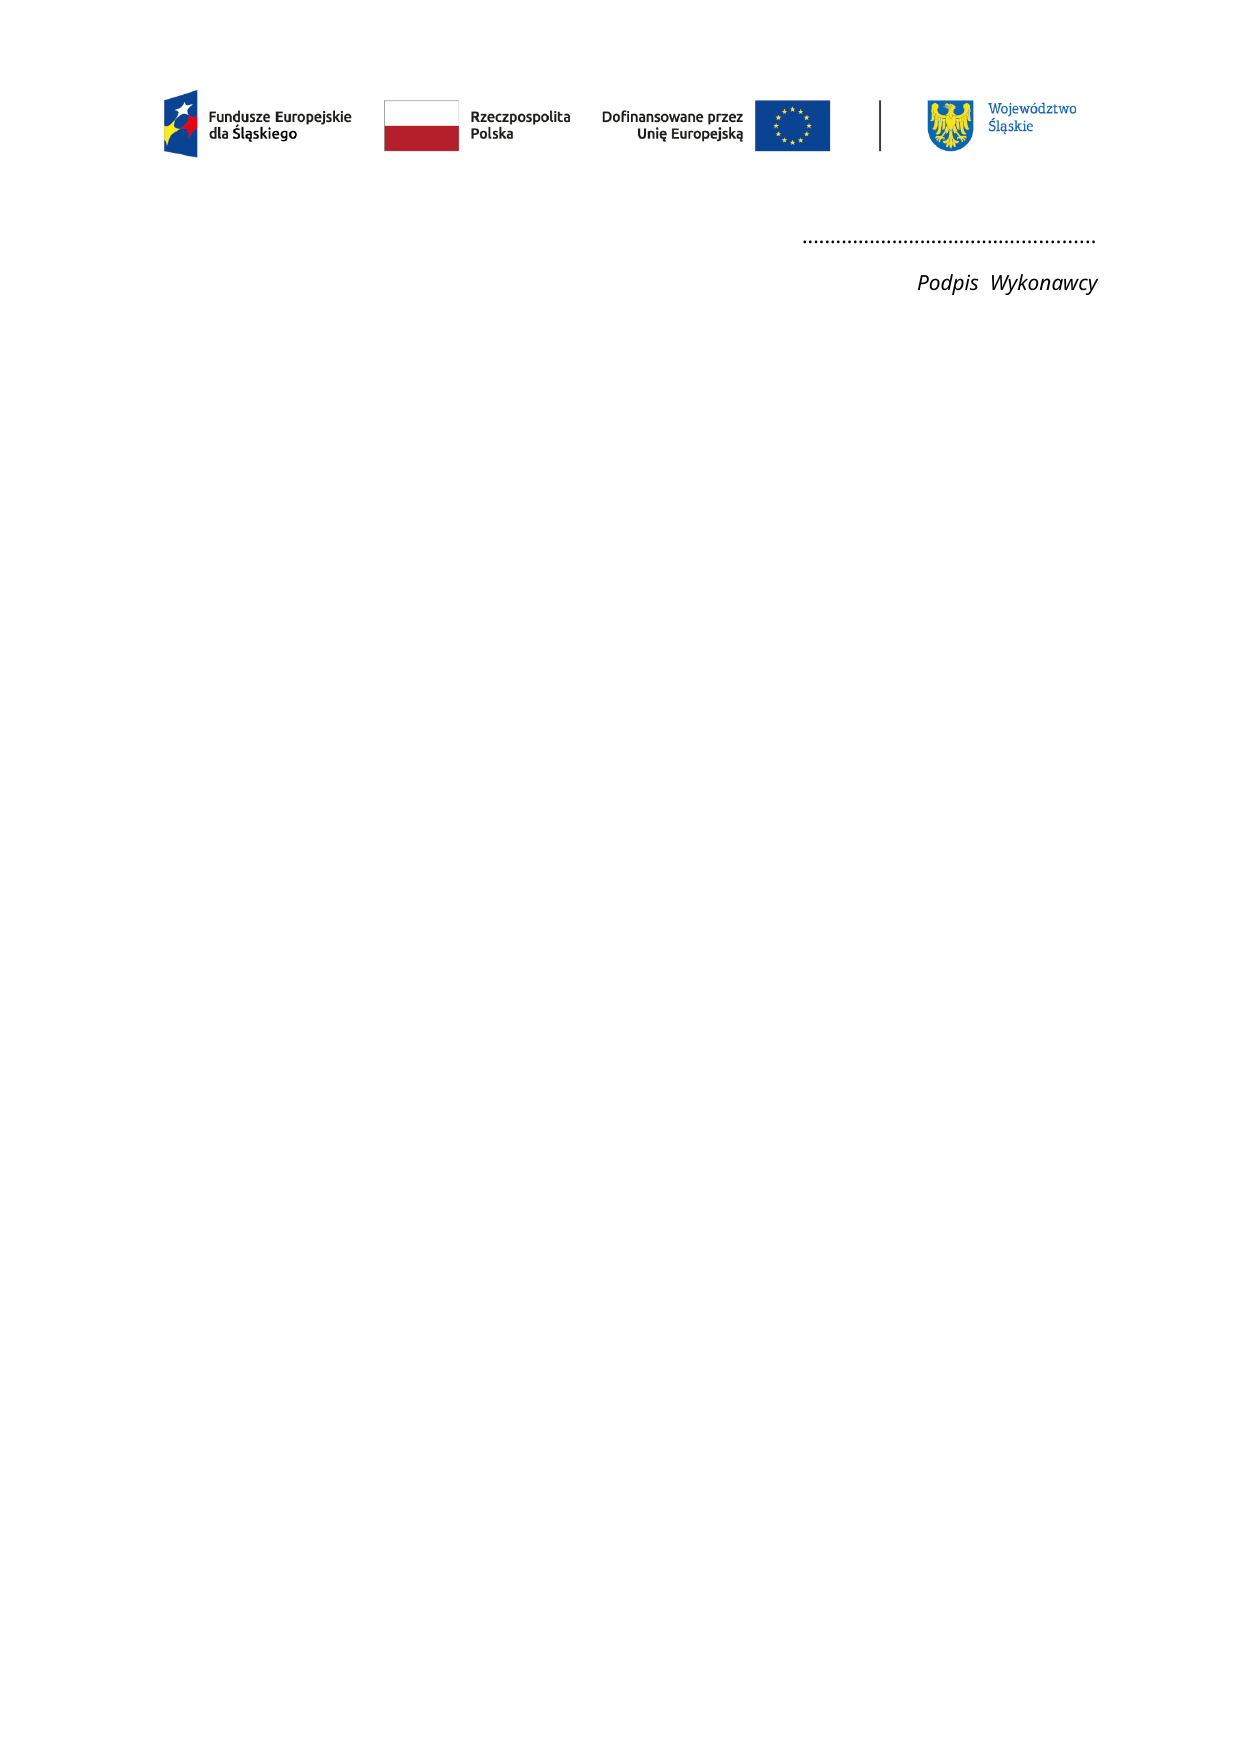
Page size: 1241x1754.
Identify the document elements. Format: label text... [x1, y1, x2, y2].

text Podpis Wykonawcy [148, 268, 1097, 296]
picture [147, 73, 1093, 174]
